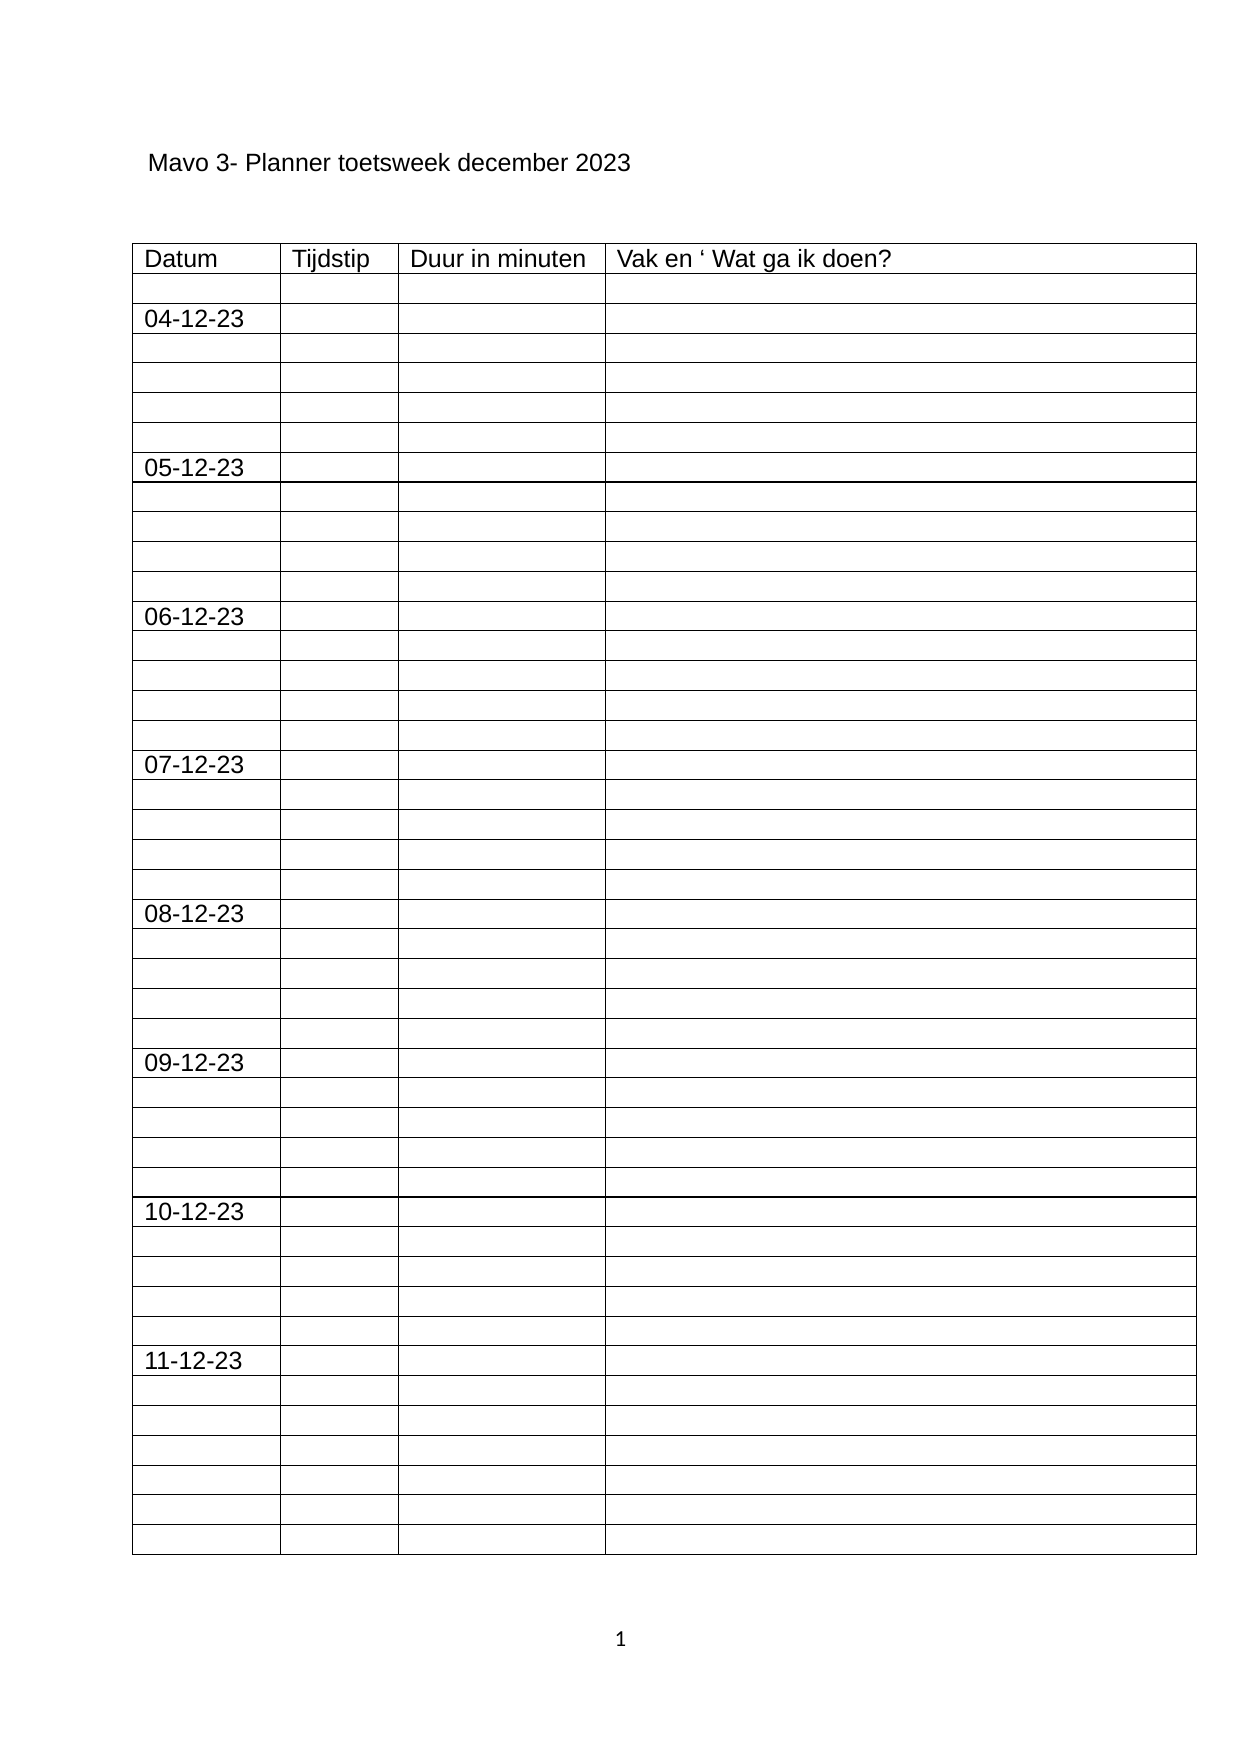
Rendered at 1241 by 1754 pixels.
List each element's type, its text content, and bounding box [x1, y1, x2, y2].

table_header Duur in minuten [399, 244, 605, 273]
table_cell [133, 1257, 280, 1286]
table_cell [399, 1049, 605, 1077]
table_cell [133, 334, 280, 362]
table_cell [606, 631, 1196, 660]
table_cell [606, 959, 1196, 988]
table_cell [399, 840, 605, 869]
table_cell [399, 989, 605, 1018]
table_cell [133, 1495, 280, 1524]
table_cell [281, 959, 398, 988]
table_cell [606, 1198, 1196, 1226]
table_cell [281, 393, 398, 422]
table_cell [133, 423, 280, 452]
table_cell [399, 274, 605, 303]
table_cell [281, 661, 398, 690]
text Mavo 3- Planner toetsweek december 2023 [148, 148, 1093, 176]
table_cell [281, 1525, 398, 1554]
table_cell 04-12-23 [133, 304, 280, 332]
table_cell [133, 1168, 280, 1196]
table_cell [606, 1346, 1196, 1375]
table_cell [281, 1406, 398, 1435]
table_cell [133, 1108, 280, 1137]
table_cell [399, 1525, 605, 1554]
table_cell [606, 304, 1196, 332]
table_cell [399, 1138, 605, 1167]
table_cell [133, 780, 280, 809]
table_cell [399, 691, 605, 720]
table_cell [399, 483, 605, 511]
table_cell 06-12-23 [133, 602, 280, 630]
table_cell [281, 274, 398, 303]
table_cell [281, 363, 398, 392]
table_cell [281, 334, 398, 362]
table_cell [606, 900, 1196, 928]
table_cell [399, 780, 605, 809]
table_cell [281, 989, 398, 1018]
table_cell [133, 810, 280, 839]
table_cell [281, 1168, 398, 1196]
table_cell [606, 1436, 1196, 1464]
table_cell [399, 1436, 605, 1464]
table_cell [133, 363, 280, 392]
table_cell [399, 304, 605, 332]
table_cell [281, 1227, 398, 1256]
table_cell [606, 751, 1196, 779]
table_cell [606, 512, 1196, 541]
table_cell [133, 691, 280, 720]
table_cell [606, 1138, 1196, 1167]
table_cell [606, 1049, 1196, 1077]
table_cell [281, 1078, 398, 1107]
table_cell [606, 989, 1196, 1018]
table_cell [399, 334, 605, 362]
table_cell [606, 691, 1196, 720]
table_cell [606, 1078, 1196, 1107]
table_cell [606, 274, 1196, 303]
table_cell [281, 1495, 398, 1524]
table_cell [281, 810, 398, 839]
table_cell [399, 751, 605, 779]
table_cell [133, 393, 280, 422]
table_cell [399, 929, 605, 958]
table_cell [281, 483, 398, 511]
table_cell [133, 1406, 280, 1435]
table_cell [281, 900, 398, 928]
table_cell [281, 929, 398, 958]
table_cell [399, 1019, 605, 1047]
table_cell [399, 721, 605, 749]
table_cell [133, 929, 280, 958]
table_cell [281, 1049, 398, 1077]
table_cell [281, 631, 398, 660]
table_cell [399, 1198, 605, 1226]
table_cell [399, 423, 605, 452]
table_cell [606, 602, 1196, 630]
table_cell [281, 1317, 398, 1345]
table_cell [399, 542, 605, 571]
table_cell [606, 870, 1196, 898]
table_cell [281, 870, 398, 898]
table_cell [399, 810, 605, 839]
table_cell [133, 1138, 280, 1167]
table_cell [281, 512, 398, 541]
table_cell [133, 483, 280, 511]
table_cell [399, 1346, 605, 1375]
table_cell [281, 1376, 398, 1405]
table_cell [399, 1227, 605, 1256]
table_cell [133, 1317, 280, 1345]
table_cell [399, 900, 605, 928]
table_cell [281, 304, 398, 332]
table_cell [606, 1525, 1196, 1554]
table_cell [281, 1019, 398, 1047]
table_cell [606, 1227, 1196, 1256]
table_cell [281, 721, 398, 749]
table_cell [133, 1227, 280, 1256]
table_cell [399, 602, 605, 630]
table_cell [281, 542, 398, 571]
table_cell [399, 1168, 605, 1196]
table_cell [606, 1406, 1196, 1435]
table_cell 09-12-23 [133, 1049, 280, 1077]
table_cell [281, 751, 398, 779]
table_cell [399, 1108, 605, 1137]
table_cell [606, 780, 1196, 809]
table_cell [133, 1525, 280, 1554]
table_cell [399, 661, 605, 690]
table_cell [399, 959, 605, 988]
table_cell 07-12-23 [133, 751, 280, 779]
table_cell 10-12-23 [133, 1198, 280, 1226]
table_cell [606, 1108, 1196, 1137]
table_cell [399, 393, 605, 422]
table_cell [281, 602, 398, 630]
table_cell [281, 780, 398, 809]
table_cell [133, 1466, 280, 1494]
table_cell [606, 393, 1196, 422]
table_cell [281, 453, 398, 481]
table_cell [606, 1376, 1196, 1405]
table_cell [133, 512, 280, 541]
table_cell [399, 1466, 605, 1494]
table_cell [281, 1466, 398, 1494]
table_cell [606, 1287, 1196, 1316]
table_header Tijdstip [281, 244, 398, 273]
table_cell [606, 453, 1196, 481]
table_cell [606, 542, 1196, 571]
table_cell [606, 1019, 1196, 1047]
table_cell [133, 721, 280, 749]
table_cell [133, 631, 280, 660]
table_cell [606, 483, 1196, 511]
table_cell [399, 1257, 605, 1286]
table_cell [281, 1287, 398, 1316]
table_cell [399, 1495, 605, 1524]
table_cell [606, 1466, 1196, 1494]
table_cell [133, 1019, 280, 1047]
table_cell [133, 274, 280, 303]
table_cell [133, 1078, 280, 1107]
table_cell [606, 334, 1196, 362]
table_cell 08-12-23 [133, 900, 280, 928]
table_cell [399, 512, 605, 541]
table_cell [399, 363, 605, 392]
table_cell [399, 1078, 605, 1107]
table_cell [606, 810, 1196, 839]
table_cell [606, 363, 1196, 392]
table_cell [606, 661, 1196, 690]
table_cell [133, 572, 280, 601]
table_cell [281, 1346, 398, 1375]
table_cell [133, 542, 280, 571]
table_cell [133, 840, 280, 869]
table_cell [281, 1257, 398, 1286]
table_cell [399, 1317, 605, 1345]
table_cell [399, 631, 605, 660]
table_cell [281, 1436, 398, 1464]
table_cell [281, 1138, 398, 1167]
table_cell [281, 572, 398, 601]
table_cell [133, 959, 280, 988]
table_cell 05-12-23 [133, 453, 280, 481]
table_cell [606, 572, 1196, 601]
table_cell [606, 1257, 1196, 1286]
table_cell [281, 1198, 398, 1226]
table_cell [606, 721, 1196, 749]
table_cell [133, 989, 280, 1018]
table_cell [281, 691, 398, 720]
table_cell [399, 1406, 605, 1435]
table_cell [399, 870, 605, 898]
table_cell [133, 661, 280, 690]
table_header Vak en ‘ Wat ga ik doen? [606, 244, 1196, 273]
table_cell [606, 840, 1196, 869]
table_cell [133, 870, 280, 898]
table_cell [399, 1287, 605, 1316]
table_cell [606, 1168, 1196, 1196]
table_cell [281, 1108, 398, 1137]
table_cell [133, 1287, 280, 1316]
table_cell [281, 840, 398, 869]
table_cell [606, 929, 1196, 958]
table_cell [133, 1436, 280, 1464]
table_cell 11-12-23 [133, 1346, 280, 1375]
table_cell [606, 1317, 1196, 1345]
table_cell [606, 423, 1196, 452]
table_cell [281, 423, 398, 452]
table_cell [606, 1495, 1196, 1524]
table_cell [399, 453, 605, 481]
table_cell [399, 1376, 605, 1405]
table_cell [399, 572, 605, 601]
table_cell [133, 1376, 280, 1405]
table_header Datum [133, 244, 280, 273]
